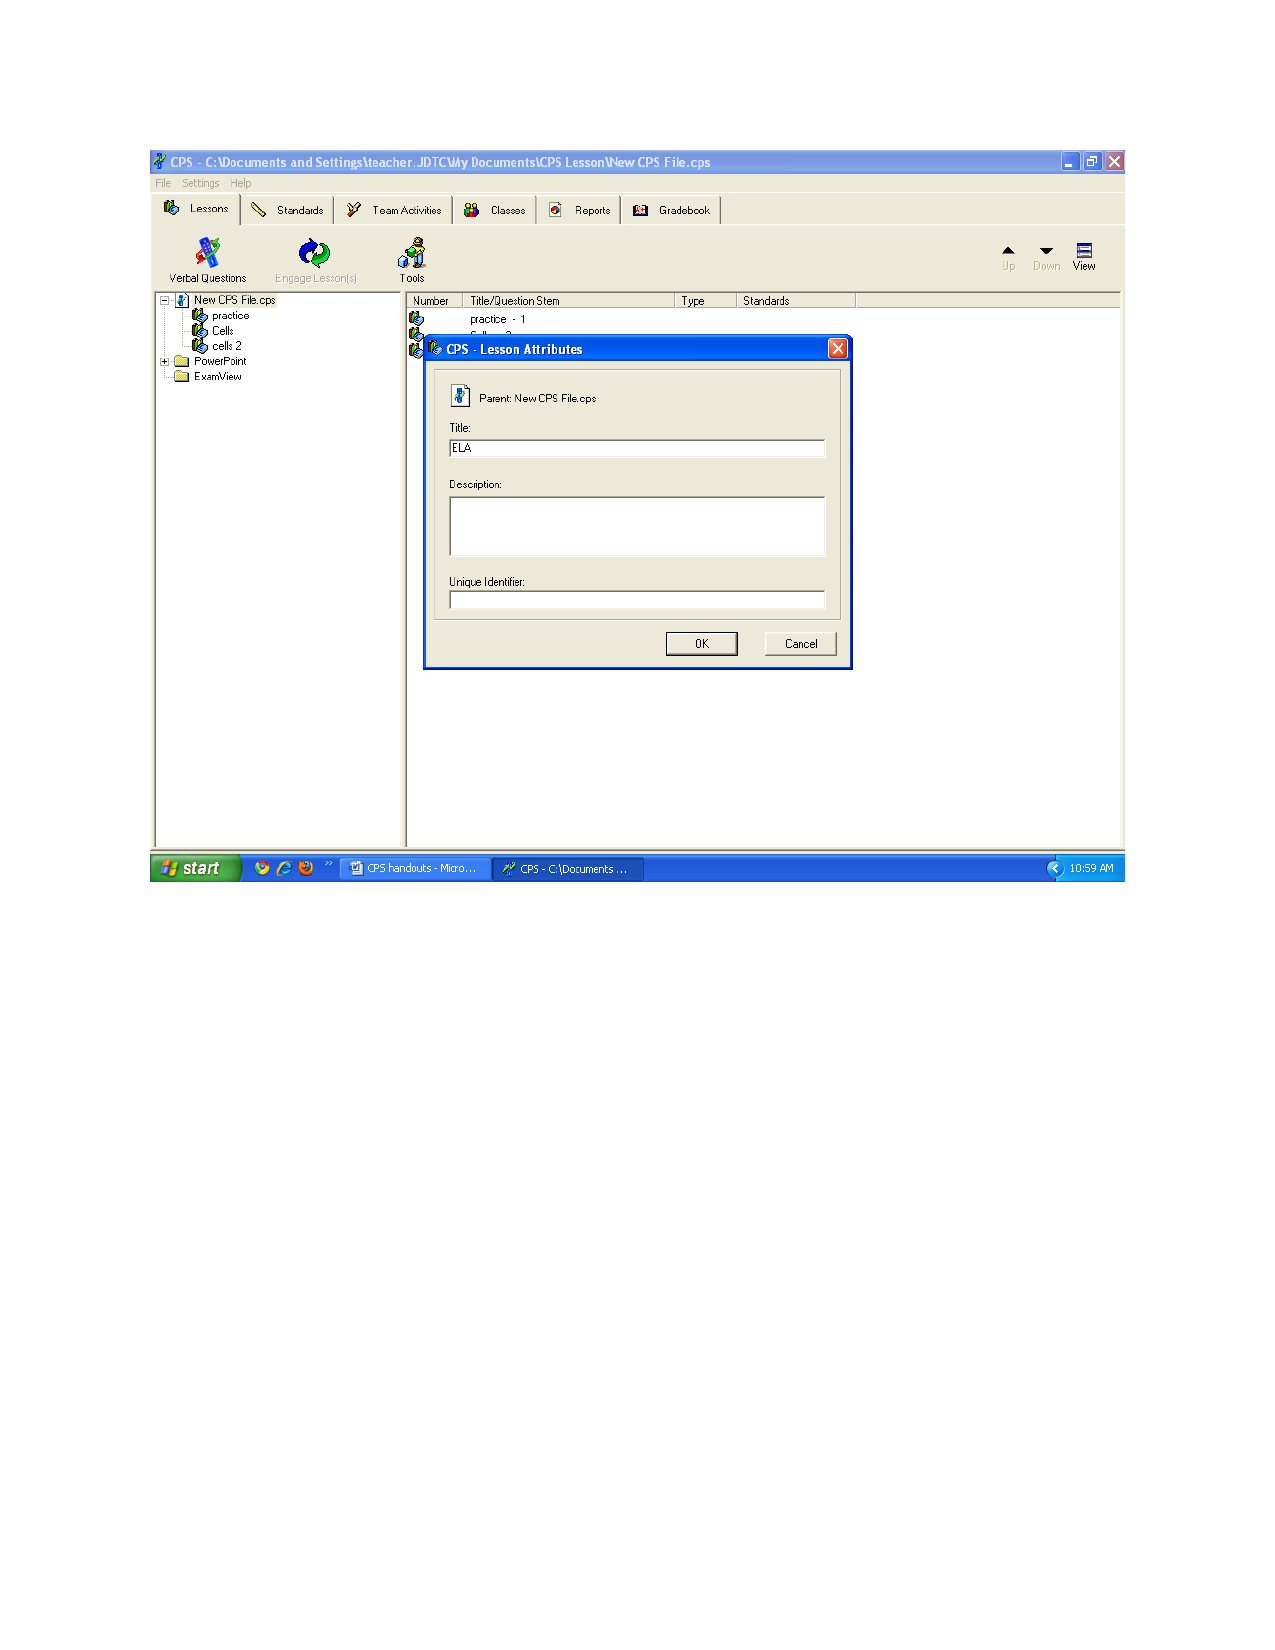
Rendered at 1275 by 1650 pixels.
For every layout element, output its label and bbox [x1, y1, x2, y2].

picture [150, 150, 1125, 882]
